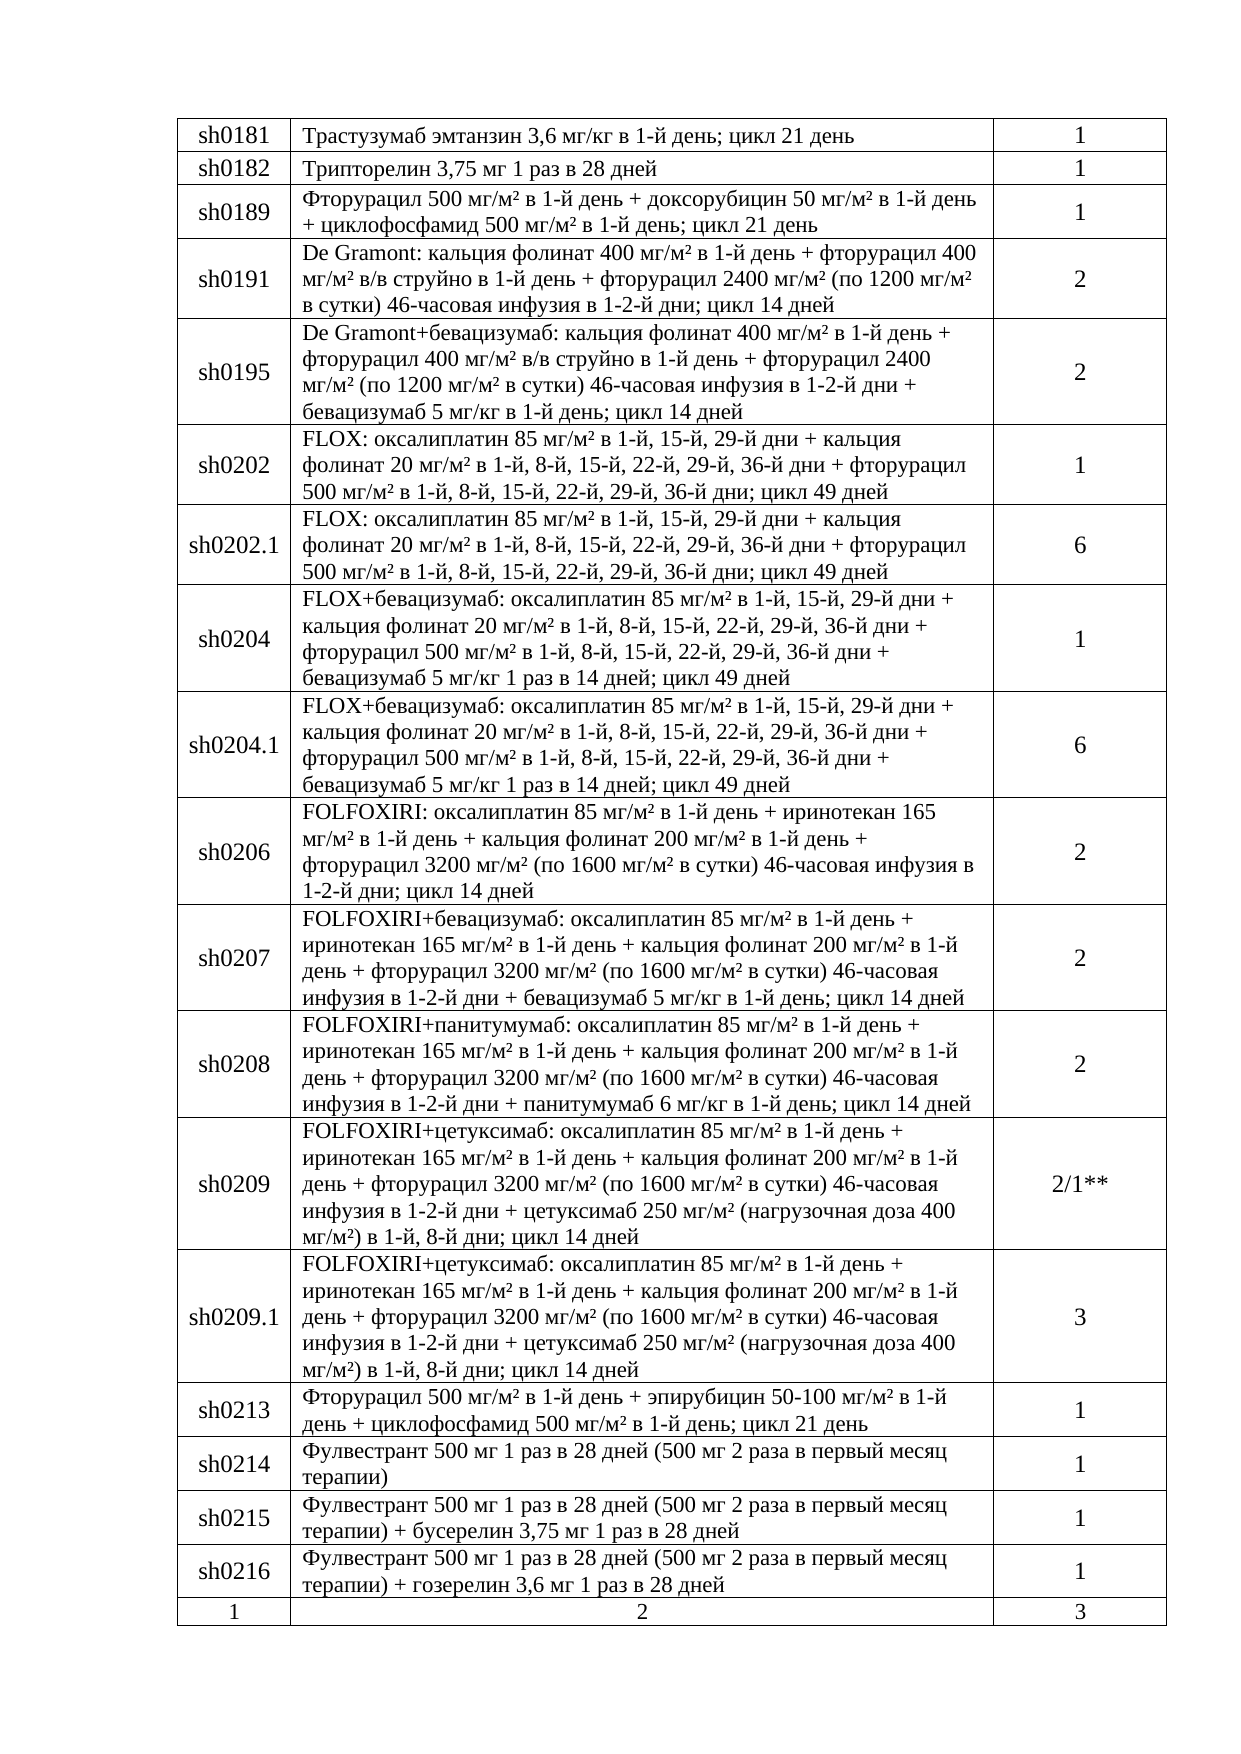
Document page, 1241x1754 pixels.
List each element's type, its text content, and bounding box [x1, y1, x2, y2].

table_cell FLOX+бевацизумаб: оксалиплатин 85 мг/м² в 1-й, 15-й, 29-й дни + кальция фолинат 20 мг/м² в 1-й, 8-й, 15-й, 22-й, 29-й, 36-й дни + фторурацил 500 мг/м² в 1-й, 8-й, 15-й, 22-й, 29-й, 36-й дни + бевацизумаб 5 мг/кг 1 раз в 14 дней; цикл 49 дней [291, 585, 993, 691]
table_cell sh0195 [178, 319, 290, 424]
table_cell sh0214 [178, 1437, 290, 1490]
table_cell sh0191 [178, 239, 290, 318]
table_cell Трастузумаб эмтанзин 3,6 мг/кг в 1-й день; цикл 21 день [291, 119, 993, 151]
table_cell 1 [994, 1545, 1166, 1597]
table_cell sh0189 [178, 185, 290, 237]
table_cell 2 [994, 239, 1166, 318]
table_cell FOLFOXIRI+цетуксимаб: оксалиплатин 85 мг/м² в 1-й день + иринотекан 165 мг/м² в 1-й день + кальция фолинат 200 мг/м² в 1-й день + фторурацил 3200 мг/м² (по 1600 мг/м² в сутки) 46-часовая инфузия в 1-2-й дни + цетуксимаб 250 мг/м² (нагрузочная доза 400 мг/м²) в 1-й, 8-й дни; цикл 14 дней [291, 1118, 993, 1249]
table_cell FLOX+бевацизумаб: оксалиплатин 85 мг/м² в 1-й, 15-й, 29-й дни + кальция фолинат 20 мг/м² в 1-й, 8-й, 15-й, 22-й, 29-й, 36-й дни + фторурацил 500 мг/м² в 1-й, 8-й, 15-й, 22-й, 29-й, 36-й дни + бевацизумаб 5 мг/кг 1 раз в 14 дней; цикл 49 дней [291, 692, 993, 797]
table_cell De Gramont: кальция фолинат 400 мг/м² в 1-й день + фторурацил 400 мг/м² в/в струйно в 1-й день + фторурацил 2400 мг/м² (по 1200 мг/м² в сутки) 46-часовая инфузия в 1-2-й дни; цикл 14 дней [291, 239, 993, 318]
table_cell 1 [994, 119, 1166, 151]
table_cell FOLFOXIRI+цетуксимаб: оксалиплатин 85 мг/м² в 1-й день + иринотекан 165 мг/м² в 1-й день + кальция фолинат 200 мг/м² в 1-й день + фторурацил 3200 мг/м² (по 1600 мг/м² в сутки) 46-часовая инфузия в 1-2-й дни + цетуксимаб 250 мг/м² (нагрузочная доза 400 мг/м²) в 1-й, 8-й дни; цикл 14 дней [291, 1250, 993, 1382]
table_cell 2 [291, 1598, 993, 1624]
table_cell Фулвестрант 500 мг 1 раз в 28 дней (500 мг 2 раза в первый месяц терапии) [291, 1437, 993, 1490]
table_cell 1 [994, 1437, 1166, 1490]
table_cell 1 [994, 152, 1166, 184]
table_cell sh0208 [178, 1011, 290, 1117]
table_cell 2/1** [994, 1118, 1166, 1249]
table_cell sh0209.1 [178, 1250, 290, 1382]
table_cell 6 [994, 692, 1166, 797]
table_cell Фторурацил 500 мг/м² в 1-й день + эпирубицин 50-100 мг/м² в 1-й день + циклофосфамид 500 мг/м² в 1-й день; цикл 21 день [291, 1383, 993, 1436]
table_cell 2 [994, 905, 1166, 1010]
table_cell 2 [994, 1011, 1166, 1117]
table_cell De Gramont+бевацизумаб: кальция фолинат 400 мг/м² в 1-й день + фторурацил 400 мг/м² в/в струйно в 1-й день + фторурацил 2400 мг/м² (по 1200 мг/м² в сутки) 46-часовая инфузия в 1-2-й дни + бевацизумаб 5 мг/кг в 1-й день; цикл 14 дней [291, 319, 993, 424]
table_cell FOLFOXIRI: оксалиплатин 85 мг/м² в 1-й день + иринотекан 165 мг/м² в 1-й день + кальция фолинат 200 мг/м² в 1-й день + фторурацил 3200 мг/м² (по 1600 мг/м² в сутки) 46-часовая инфузия в 1-2-й дни; цикл 14 дней [291, 798, 993, 904]
table_cell sh0207 [178, 905, 290, 1010]
table_cell Фулвестрант 500 мг 1 раз в 28 дней (500 мг 2 раза в первый месяц терапии) + гозерелин 3,6 мг 1 раз в 28 дней [291, 1545, 993, 1597]
table_cell sh0216 [178, 1545, 290, 1597]
table_cell 2 [994, 319, 1166, 424]
table_cell FOLFOXIRI+бевацизумаб: оксалиплатин 85 мг/м² в 1-й день + иринотекан 165 мг/м² в 1-й день + кальция фолинат 200 мг/м² в 1-й день + фторурацил 3200 мг/м² (по 1600 мг/м² в сутки) 46-часовая инфузия в 1-2-й дни + бевацизумаб 5 мг/кг в 1-й день; цикл 14 дней [291, 905, 993, 1010]
table_cell FLOX: оксалиплатин 85 мг/м² в 1-й, 15-й, 29-й дни + кальция фолинат 20 мг/м² в 1-й, 8-й, 15-й, 22-й, 29-й, 36-й дни + фторурацил 500 мг/м² в 1-й, 8-й, 15-й, 22-й, 29-й, 36-й дни; цикл 49 дней [291, 425, 993, 504]
table_cell sh0204 [178, 585, 290, 691]
table_cell sh0215 [178, 1491, 290, 1543]
table_cell FOLFOXIRI+панитумумаб: оксалиплатин 85 мг/м² в 1-й день + иринотекан 165 мг/м² в 1-й день + кальция фолинат 200 мг/м² в 1-й день + фторурацил 3200 мг/м² (по 1600 мг/м² в сутки) 46-часовая инфузия в 1-2-й дни + панитумумаб 6 мг/кг в 1-й день; цикл 14 дней [291, 1011, 993, 1117]
table_cell Фторурацил 500 мг/м² в 1-й день + доксорубицин 50 мг/м² в 1-й день + циклофосфамид 500 мг/м² в 1-й день; цикл 21 день [291, 185, 993, 237]
table_cell 3 [994, 1598, 1166, 1624]
table_cell FLOX: оксалиплатин 85 мг/м² в 1-й, 15-й, 29-й дни + кальция фолинат 20 мг/м² в 1-й, 8-й, 15-й, 22-й, 29-й, 36-й дни + фторурацил 500 мг/м² в 1-й, 8-й, 15-й, 22-й, 29-й, 36-й дни; цикл 49 дней [291, 505, 993, 584]
table_cell sh0182 [178, 152, 290, 184]
table_cell 1 [994, 185, 1166, 237]
table_cell Трипторелин 3,75 мг 1 раз в 28 дней [291, 152, 993, 184]
table_cell sh0202.1 [178, 505, 290, 584]
table_cell sh0181 [178, 119, 290, 151]
table_cell 1 [994, 1491, 1166, 1543]
table_cell 3 [994, 1250, 1166, 1382]
table_cell sh0209 [178, 1118, 290, 1249]
table_cell sh0213 [178, 1383, 290, 1436]
table_cell 2 [994, 798, 1166, 904]
table_cell Фулвестрант 500 мг 1 раз в 28 дней (500 мг 2 раза в первый месяц терапии) + бусерелин 3,75 мг 1 раз в 28 дней [291, 1491, 993, 1543]
table_cell 6 [994, 505, 1166, 584]
table_cell 1 [994, 585, 1166, 691]
table_cell 1 [994, 1383, 1166, 1436]
table_cell sh0204.1 [178, 692, 290, 797]
table_cell sh0206 [178, 798, 290, 904]
table_cell 1 [994, 425, 1166, 504]
table_cell sh0202 [178, 425, 290, 504]
table_cell 1 [178, 1598, 290, 1624]
